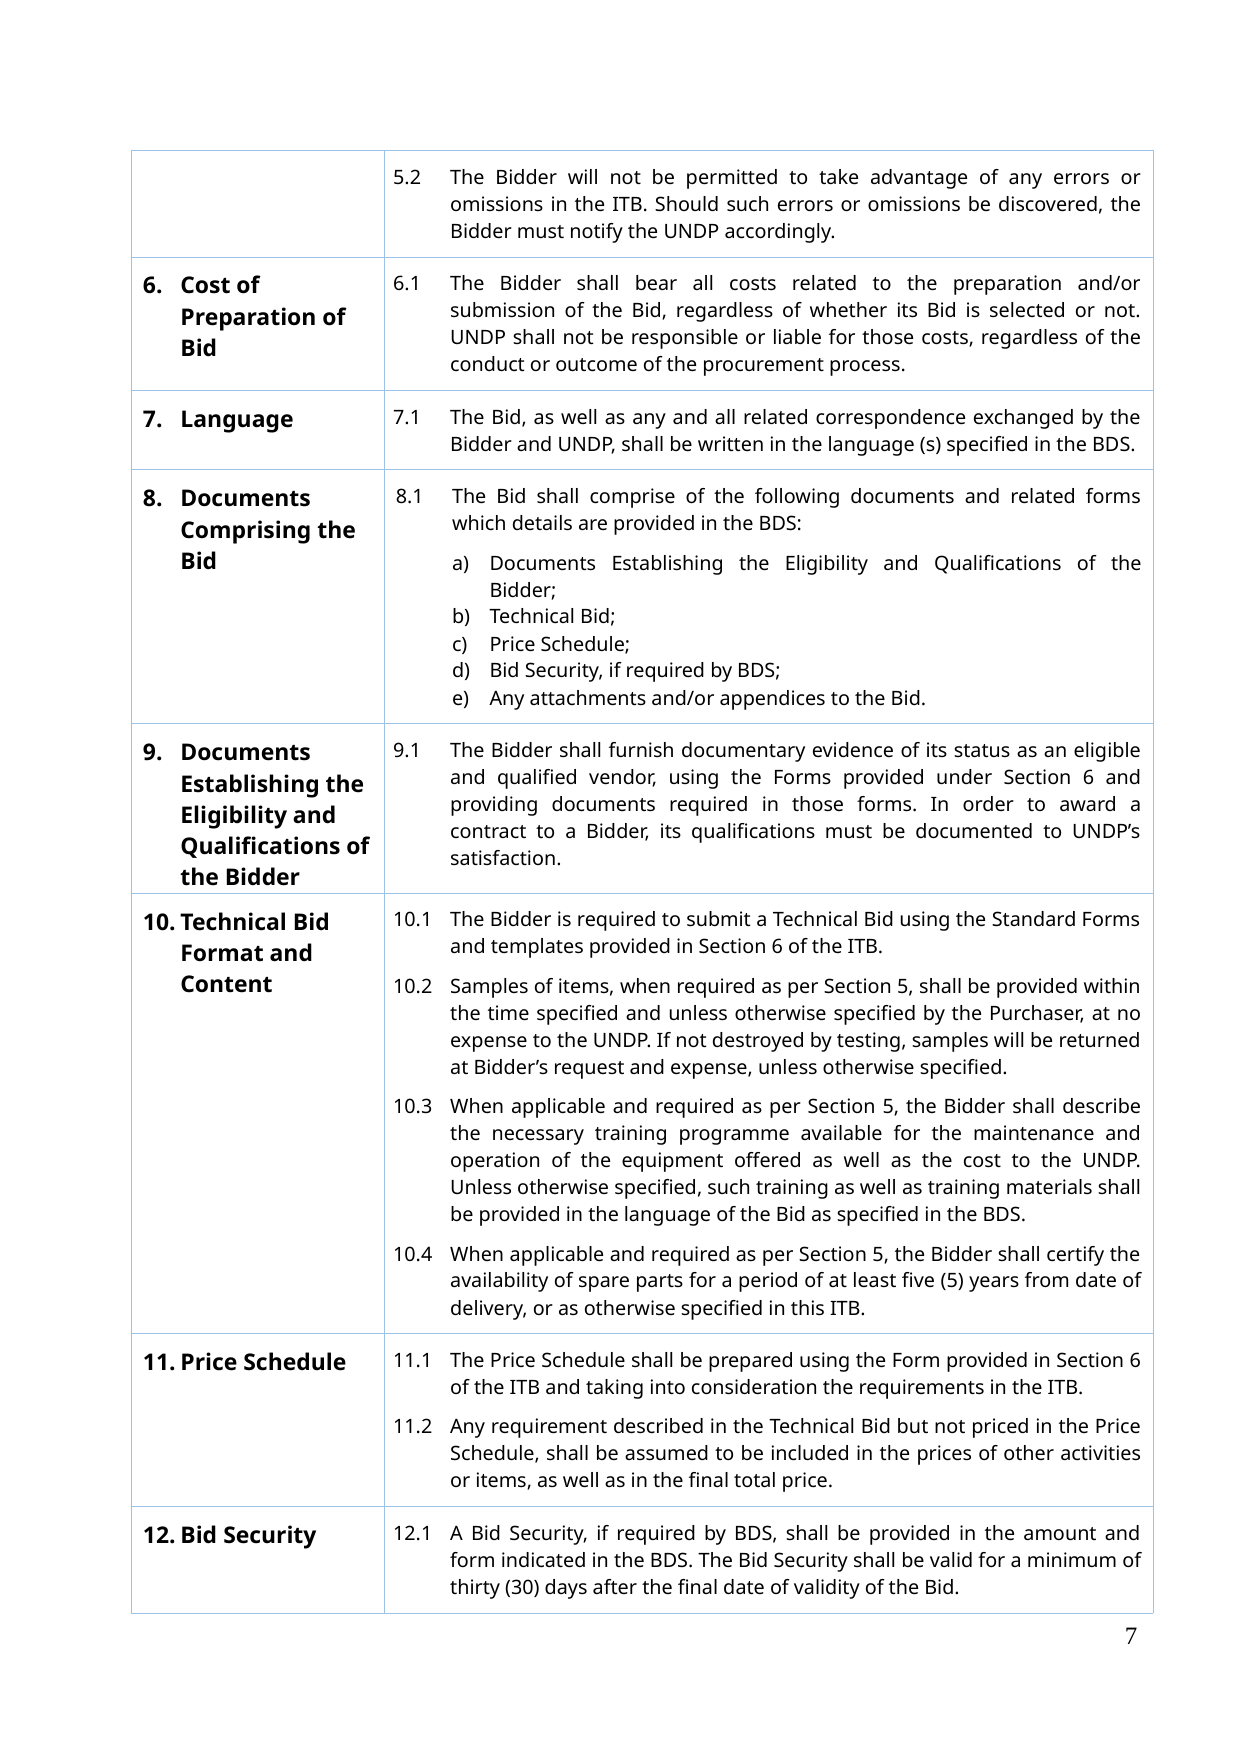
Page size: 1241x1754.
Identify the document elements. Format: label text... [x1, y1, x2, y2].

table_cell The Bidder shall bear all costs related to the preparation and/or submission of the Bid, regardless of whether its Bid is selected or not. UNDP shall not be responsible or liable for those costs, regardless of the conduct or outcome of the procurement process. [385, 258, 1153, 390]
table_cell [132, 151, 384, 256]
table_cell The Bid, as well as any and all related correspondence exchanged by the Bidder and UNDP, shall be written in the language (s) specified in the BDS. [385, 391, 1153, 469]
table_cell The Bidder shall furnish documentary evidence of its status as an eligible and qualified vendor, using the Forms provided under Section 6 and providing documents required in those forms. In order to award a contract to a Bidder, its qualifications must be documented to UNDP’s satisfaction. [385, 724, 1153, 892]
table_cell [385, 1507, 1153, 1613]
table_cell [385, 151, 1153, 256]
table_cell Bid Security [132, 1507, 384, 1613]
table_cell Documents Comprising the Bid [132, 470, 384, 723]
table_cell The Price Schedule shall be prepared using the Form provided in Section 6 of the ITB and taking into consideration the requirements in the ITB. Any requirement described in the Technical Bid but not priced in the Price Schedule, shall be assumed to be included in the prices of other activities or items, as well as in the final total price. [385, 1334, 1153, 1506]
table_cell Language [132, 391, 384, 469]
table_cell The Bid shall comprise of the following documents and related forms which details are provided in the BDS: Documents Establishing the Eligibility and Qualifications of the Bidder; Technical Bid; Price Schedule; Bid Security, if required by BDS; Any attachments and/or appendices to the Bid. [385, 470, 1153, 723]
table_cell Cost of Preparation of Bid [132, 258, 384, 390]
table_cell Price Schedule [132, 1334, 384, 1506]
table_cell The Bidder is required to submit a Technical Bid using the Standard Forms and templates provided in Section 6 of the ITB. Samples of items, when required as per Section 5, shall be provided within the time specified and unless otherwise specified by the Purchaser, at no expense to the UNDP. If not destroyed by testing, samples will be returned at Bidder’s request and expense, unless otherwise specified. When applicable and required as per Section 5, the Bidder shall describe the necessary training programme available for the maintenance and operation of the equipment offered as well as the cost to the UNDP. Unless otherwise specified, such training as well as training materials shall be provided in the language of the Bid as specified in the BDS. When applicable and required as per Section 5, the Bidder shall certify the availability of spare parts for a period of at least five (5) years from date of delivery, or as otherwise specified in this ITB. [385, 894, 1153, 1333]
table_cell Technical Bid Format and Content [132, 894, 384, 1333]
table_cell Documents Establishing the Eligibility and Qualifications of the Bidder [132, 724, 384, 892]
